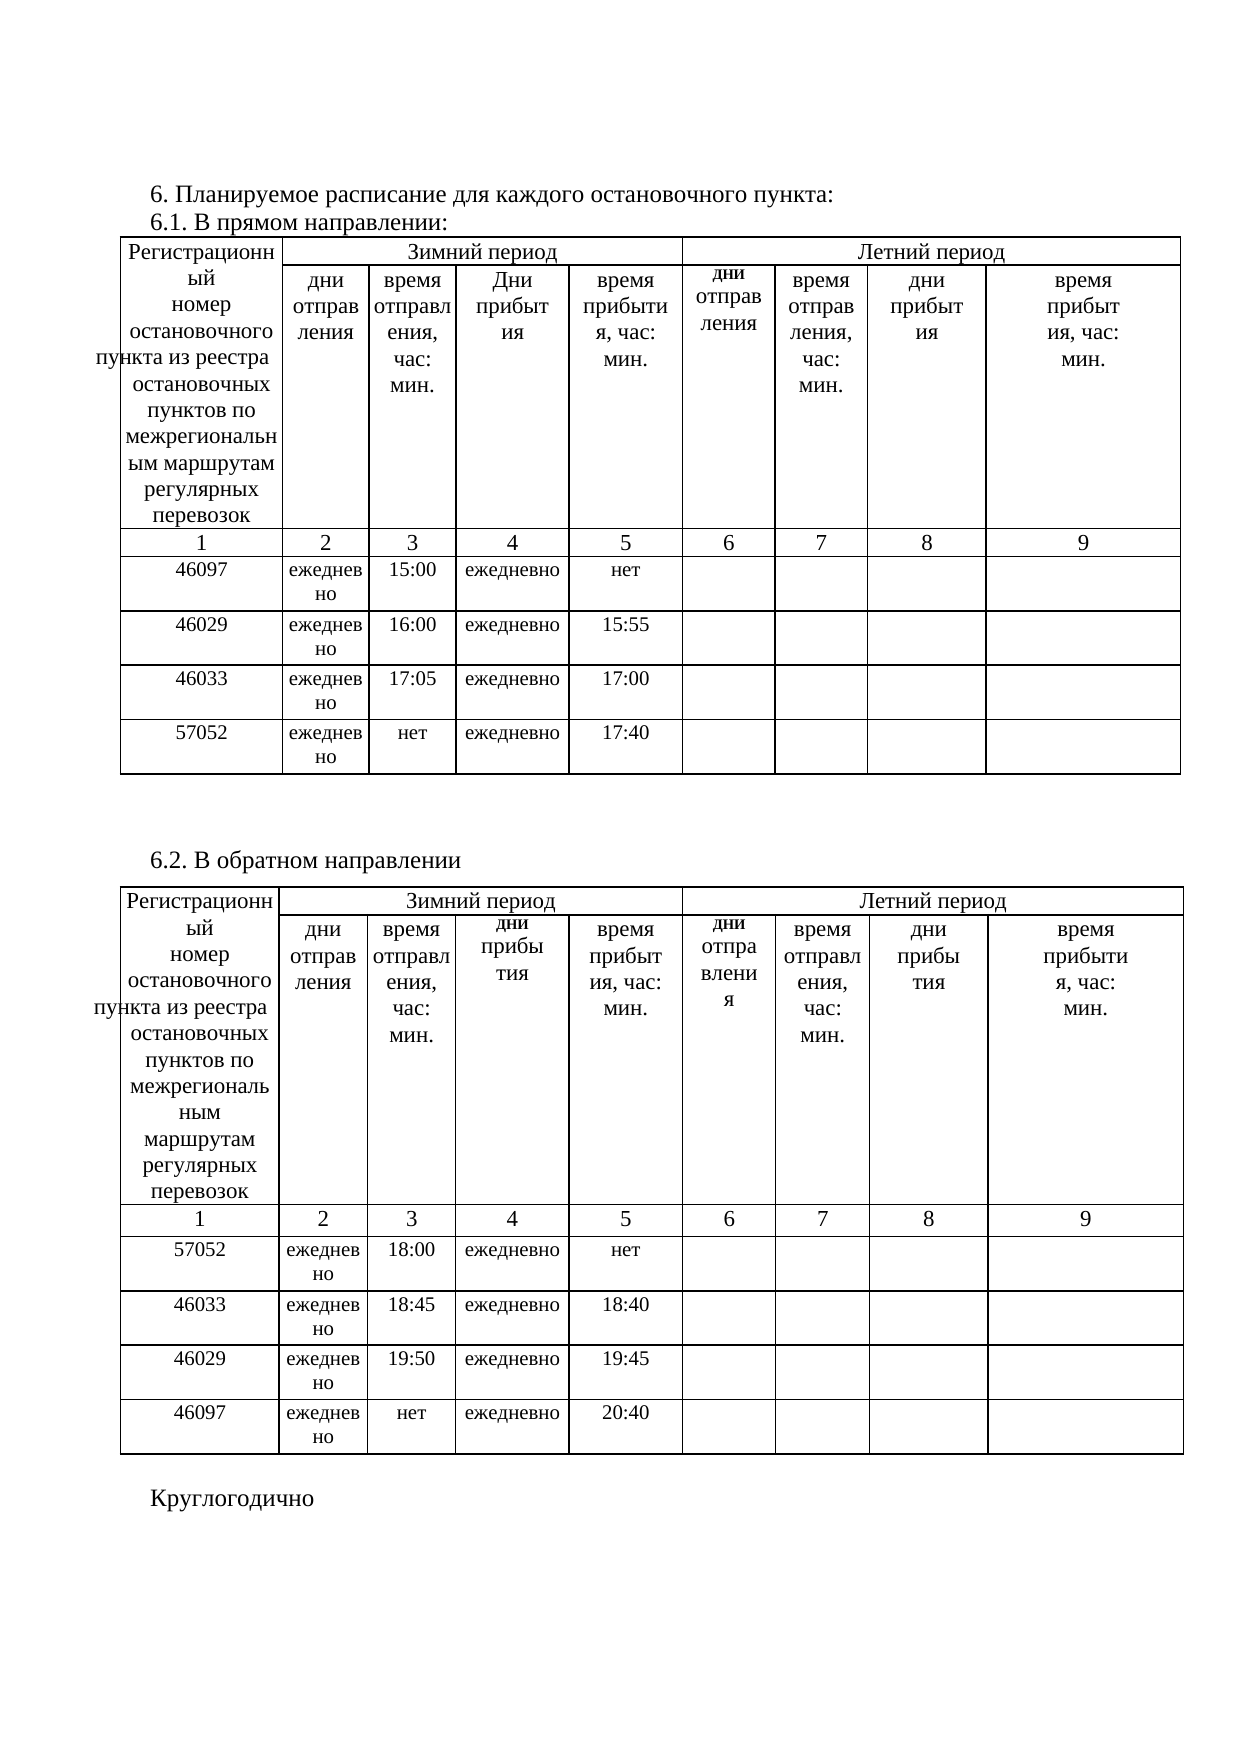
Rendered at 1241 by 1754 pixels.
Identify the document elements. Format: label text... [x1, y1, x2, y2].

table_cell [776, 1346, 869, 1399]
table_cell [683, 720, 774, 773]
table_cell ДНИ отправ ления [683, 266, 774, 528]
table_cell 15:00 [370, 557, 455, 610]
table_cell время отправ ления, час: мин. [776, 266, 867, 528]
table_cell 20:40 [570, 1400, 682, 1453]
table_cell 6 [683, 1205, 775, 1236]
text 6.2. В обратном направлении [150, 845, 1090, 873]
table_cell ежедневно [456, 1400, 568, 1453]
table_cell [987, 557, 1180, 610]
table_cell [868, 557, 985, 610]
table_cell время отправл ения, час: мин. [370, 266, 455, 528]
table_cell ежедневно [283, 666, 368, 719]
table_cell [683, 1346, 775, 1399]
table_cell ежедневно [280, 1292, 367, 1344]
table_cell ежедневно [280, 1400, 367, 1453]
table_cell 2 [283, 529, 368, 556]
table_cell нет [570, 1237, 682, 1290]
table_cell 4 [456, 1205, 568, 1236]
table_cell 3 [368, 1205, 455, 1236]
table_cell 7 [776, 529, 867, 556]
table_cell [683, 612, 774, 664]
table_cell время прибыти я, час: мин. [570, 266, 682, 528]
table_cell 46097 [121, 1400, 278, 1453]
table_cell ежедневно [457, 720, 568, 773]
table_cell нет [368, 1400, 455, 1453]
table_cell 7 [776, 1205, 869, 1236]
table_cell 3 [370, 529, 455, 556]
table_cell 4 [457, 529, 568, 556]
table_header Зимний период [280, 888, 682, 914]
table_cell ежедневно [457, 557, 568, 610]
table_cell 2 [280, 1205, 367, 1236]
table_cell 46029 [121, 1346, 278, 1399]
table_cell [683, 666, 774, 719]
table_cell время прибыт ия, час: мин. [987, 266, 1180, 528]
table_cell 18:45 [368, 1292, 455, 1344]
table_header Летний период [683, 888, 1183, 914]
table_cell 46097 [121, 557, 282, 610]
table_cell 16:00 [370, 612, 455, 664]
table_cell Дни прибыт ия [457, 266, 568, 528]
table_cell время прибыти я, час: мин. [989, 916, 1183, 1204]
table_cell [683, 1237, 775, 1290]
table_cell [989, 1237, 1183, 1290]
table_cell 18:40 [570, 1292, 682, 1344]
table_cell [987, 720, 1180, 773]
table_header Регистрационный номер остановочного пункта из реестра остановочных пунктов по межрегиональным маршрутам регулярных перевозок [121, 888, 278, 1204]
text Круглогодично [150, 1483, 1090, 1512]
table_cell [870, 1237, 987, 1290]
table_header Зимний период [283, 238, 682, 264]
table_cell 57052 [121, 720, 282, 773]
table_cell 8 [868, 529, 985, 556]
table_cell дни отправ ления [283, 266, 368, 528]
table_cell 19:45 [570, 1346, 682, 1399]
table_cell 9 [987, 529, 1180, 556]
table_cell 1 [121, 529, 282, 556]
table_cell [870, 1346, 987, 1399]
table_cell время отправл ения, час: мин. [368, 916, 455, 1204]
table_cell ДНИ прибы тия [456, 916, 568, 1204]
table_cell ежедневно [456, 1237, 568, 1290]
table_cell ДНИ отпра влени я [683, 916, 775, 1204]
table_cell 46033 [121, 666, 282, 719]
table_cell время прибыт ия, час: мин. [570, 916, 682, 1204]
table_cell дни отправ ления [280, 916, 367, 1204]
table_cell [683, 1400, 775, 1453]
table_cell 17:40 [570, 720, 682, 773]
table_cell [683, 557, 774, 610]
table_header Летний период [683, 238, 1180, 264]
table_cell нет [570, 557, 682, 610]
table_cell 46029 [121, 612, 282, 664]
table_cell ежедневно [283, 557, 368, 610]
table_cell [776, 1237, 869, 1290]
table_header Регистрационный номер остановочного пункта из реестра остановочных пунктов по межрегиональным маршрутам регулярных перевозок [121, 238, 282, 528]
table_cell 46033 [121, 1292, 278, 1344]
text 6. Планируемое расписание для каждого остановочного пункта: [150, 179, 1090, 207]
table_cell [776, 720, 867, 773]
text 6.1. В прямом направлении: [150, 207, 1090, 236]
table_cell 15:55 [570, 612, 682, 664]
table_cell ежедневно [456, 1292, 568, 1344]
table_cell [776, 612, 867, 664]
table_cell [989, 1292, 1183, 1344]
table_cell 9 [989, 1205, 1183, 1236]
table_cell 6 [683, 529, 774, 556]
table_cell 5 [570, 529, 682, 556]
table_cell 5 [570, 1205, 682, 1236]
table_cell 17:05 [370, 666, 455, 719]
table_cell 1 [121, 1205, 278, 1236]
table_cell [776, 666, 867, 719]
table_cell [868, 720, 985, 773]
table_cell [776, 1292, 869, 1344]
table_cell ежедневно [283, 612, 368, 664]
table_cell время отправл ения, час: мин. [776, 916, 869, 1204]
table_cell [987, 612, 1180, 664]
table_cell 57052 [121, 1237, 278, 1290]
table_cell ежедневно [283, 720, 368, 773]
table_cell ежедневно [280, 1346, 367, 1399]
table_cell [868, 612, 985, 664]
table_cell 17:00 [570, 666, 682, 719]
table_cell ежедневно [456, 1346, 568, 1399]
table_cell [870, 1292, 987, 1344]
table_cell 19:50 [368, 1346, 455, 1399]
table_cell дни прибыт ия [868, 266, 985, 528]
table_cell [870, 1400, 987, 1453]
table_cell [989, 1346, 1183, 1399]
table_cell дни прибы тия [870, 916, 987, 1204]
table_cell нет [370, 720, 455, 773]
table_cell ежедневно [457, 666, 568, 719]
table_cell 18:00 [368, 1237, 455, 1290]
table_cell ежедневно [457, 612, 568, 664]
table_cell [987, 666, 1180, 719]
table_cell [868, 666, 985, 719]
table_cell [989, 1400, 1183, 1453]
table_cell [776, 557, 867, 610]
table_cell [683, 1292, 775, 1344]
table_cell 8 [870, 1205, 987, 1236]
table_cell [776, 1400, 869, 1453]
table_cell ежедневно [280, 1237, 367, 1290]
